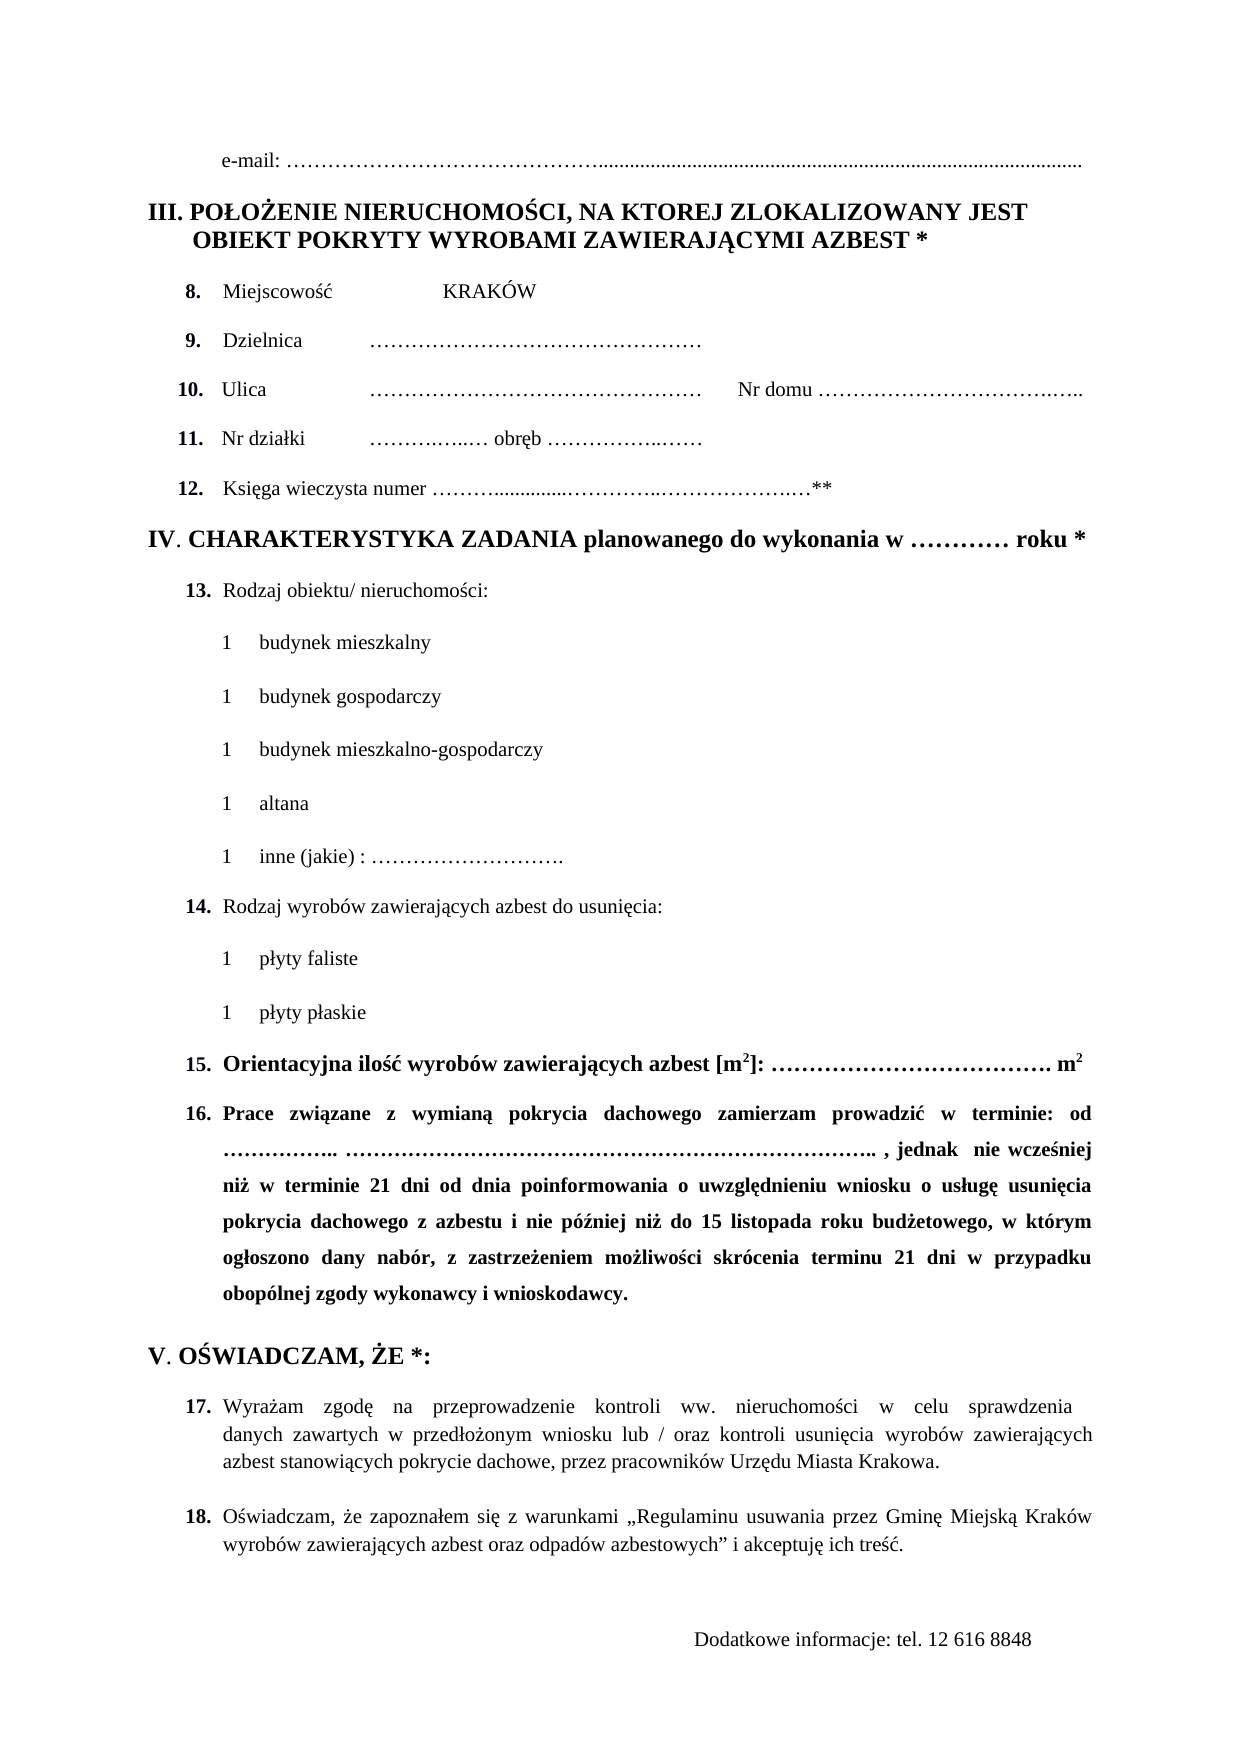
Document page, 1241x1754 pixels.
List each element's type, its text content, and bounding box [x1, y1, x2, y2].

list płyty faliste [221, 943, 1093, 972]
list Orientacyjna ilość wyrobów zawierających azbest [m2]: ………………………………. m2 [185, 1050, 1093, 1077]
list płyty płaskie [221, 997, 1093, 1025]
list Nr działki ……….…..… obręb ……………..…… [177, 426, 1093, 450]
list Oświadczam, że zapoznałem się z warunkami „Regulaminu usuwania przez Gminę Miejską Kraków wyrobów zawierających azbest oraz odpadów azbestowych” i akceptuję ich treść. [185, 1504, 1093, 1556]
text e-mail: ………………………………………............................................................................................. [148, 148, 1093, 172]
list Rodzaj wyrobów zawierających azbest do usunięcia: [185, 894, 1093, 918]
list Miejscowość KRAKÓW [185, 279, 1093, 303]
list Prace związane z wymianą pokrycia dachowego zamierzam prowadzić w terminie: od …………….. ………………………………………………………………….. , jednak nie wcześniej niż w terminie 21 dni od dnia poinformowania o uwzględnieniu wniosku o usługę usunięcia pokrycia dachowego z azbestu i nie później niż do 15 listopada roku budżetowego, w którym ogłoszono dany nabór, z zastrzeżeniem możliwości skrócenia terminu 21 dni w przypadku obopólnej zgody wykonawcy i wnioskodawcy. [185, 1101, 1093, 1305]
text IV. CHARAKTERYSTYKA ZADANIA planowanego do wykonania w ………… roku * [148, 524, 1093, 553]
list Dzielnica ………………………………………… [185, 328, 1093, 352]
list Ulica ………………………………………… Nr domu …………………………….….. [177, 377, 1093, 401]
text III. POŁOŻENIE NIERUCHOMOŚCI, NA KTOREJ ZLOKALIZOWANY JEST OBIEKT POKRYTY WYROBAMI ZAWIERAJĄCYMI AZBEST * [148, 197, 1093, 254]
list V. OŚWIADCZAM, ŻE *: [148, 1341, 1093, 1370]
list Wyrażam zgodę na przeprowadzenie kontroli ww. nieruchomości w celu sprawdzenia danych zawartych w przedłożonym wniosku lub / oraz kontroli usunięcia wyrobów zawierających azbest stanowiących pokrycie dachowe, przez pracowników Urzędu Miasta Krakowa. [185, 1394, 1093, 1473]
list altana [221, 788, 1093, 816]
list Księga wieczysta numer ………..............…………..……………….…** [177, 475, 1093, 499]
list budynek mieszkalny [221, 627, 1093, 656]
list Rodzaj obiektu/ nieruchomości: [185, 578, 1093, 602]
list budynek gospodarczy [221, 681, 1093, 709]
list budynek mieszkalno-gospodarczy [221, 734, 1093, 763]
list inne (jakie) : ………………………. [221, 841, 1093, 869]
